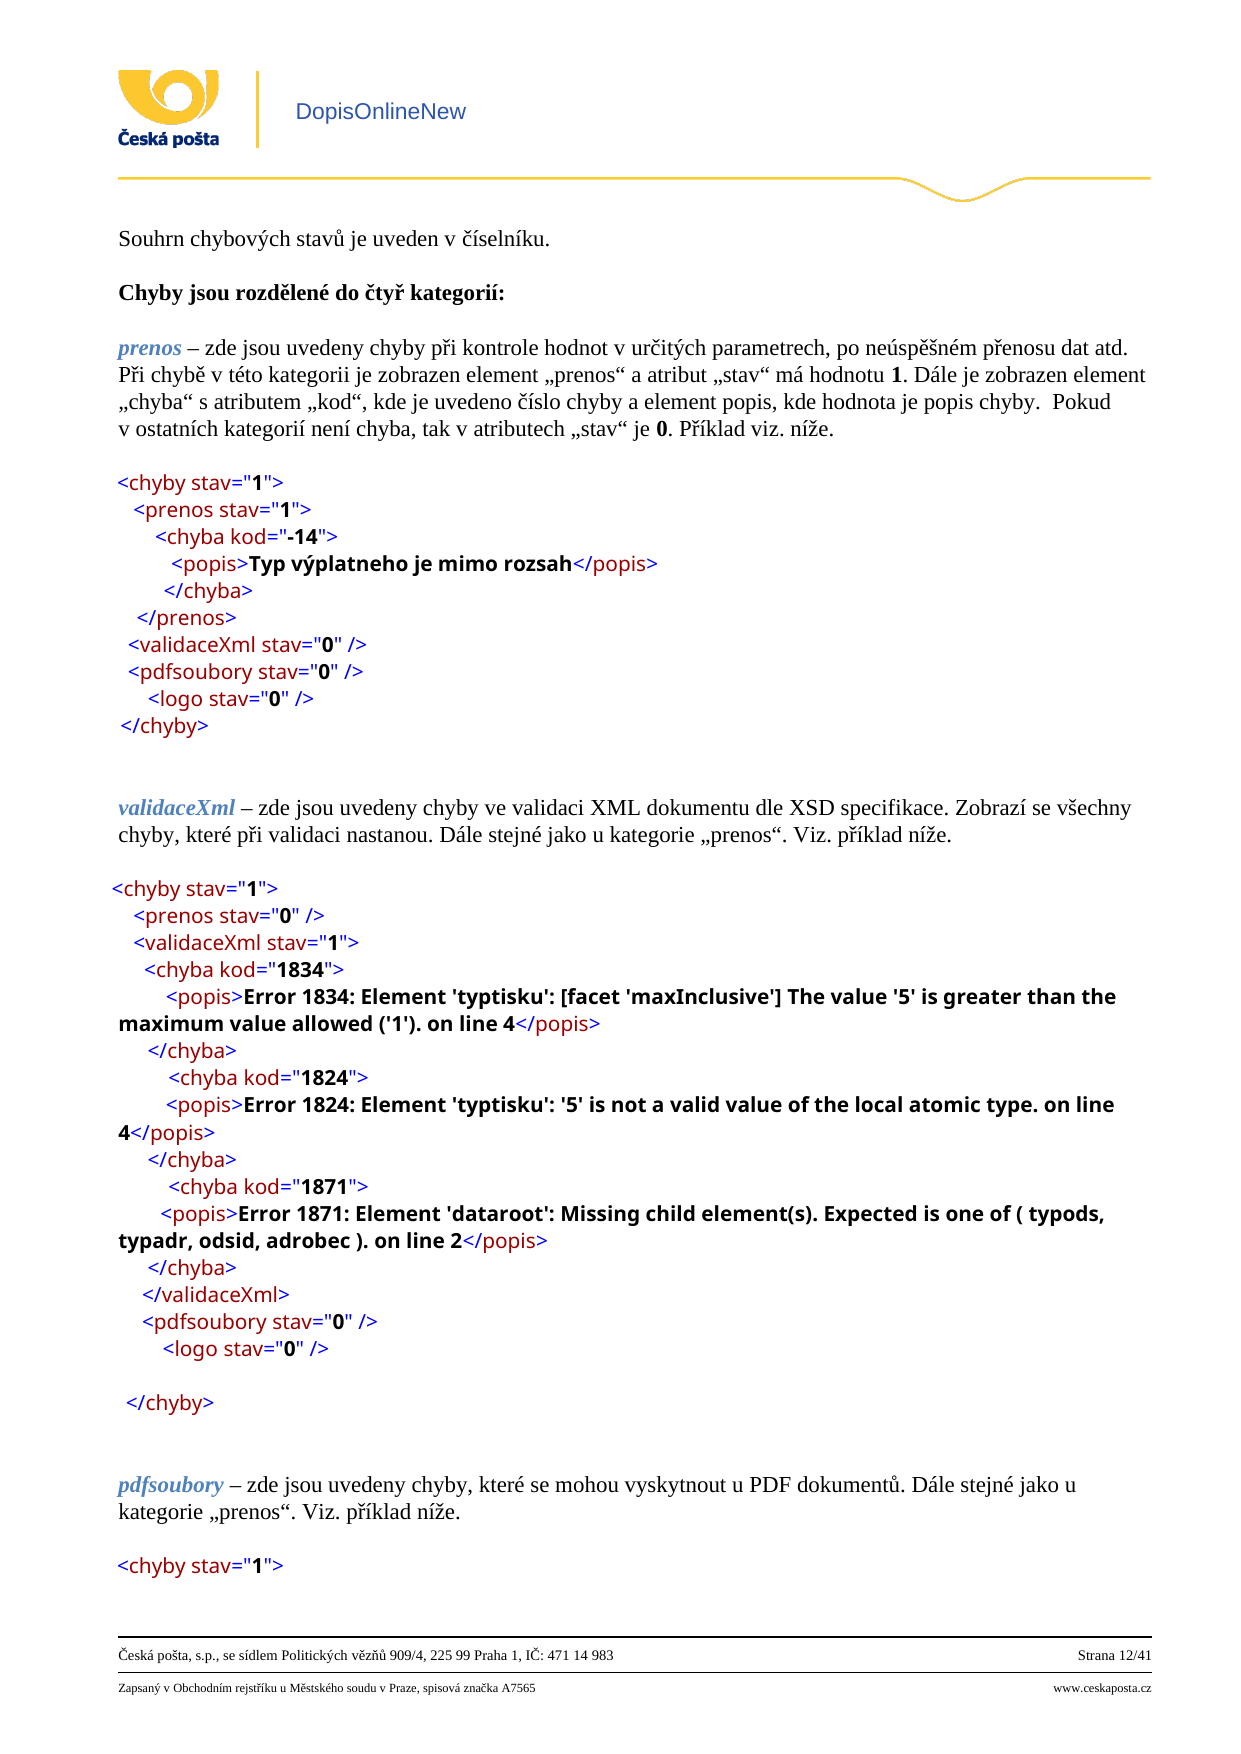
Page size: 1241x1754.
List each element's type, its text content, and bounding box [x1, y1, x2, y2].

text <popis>Error 1824: Element 'typtisku': '5' is not a valid value of the local atomic type. on line 4</popis> [68, 1091, 1152, 1145]
text <chyba kod="1834"> [68, 956, 1152, 983]
text <validaceXml stav="0" /> [68, 631, 1152, 658]
text <pdfsoubory stav="0" /> [93, 1308, 1152, 1335]
picture [118, 70, 219, 148]
picture [118, 177, 1151, 202]
text </chyba> [93, 1254, 1152, 1281]
text <prenos stav="0" /> [68, 902, 1152, 929]
text </prenos> [93, 604, 1152, 631]
text <chyba kod="-14"> [68, 522, 1152, 549]
text <pdfsoubory stav="0" /> [68, 658, 1152, 685]
text <popis>Error 1834: Element 'typtisku': [facet 'maxInclusive'] The value '5' is greater than the maximum value allowed ('1'). on line 4</popis> [68, 983, 1152, 1037]
text <logo stav="0" /> [118, 685, 1152, 712]
text <logo stav="0" /> [118, 1335, 1152, 1362]
text <chyby stav="1"> [68, 1552, 1152, 1579]
text </chyba> [93, 1145, 1152, 1172]
text </chyby> [93, 712, 1152, 739]
text prenos – zde jsou uvedeny chyby při kontrole hodnot v určitých parametrech, po neúspěšném přenosu dat atd. Při chybě v této kategorii je zobrazen element „prenos“ a atribut „stav“ má hodnotu 1. Dále je zobrazen element „chyba“ s atributem „kod“, kde je uvedeno číslo chyby a element popis, kde hodnota je popis chyby. Pokud v ostatních kategorií není chyba, tak v atributech „stav“ je 0. Příklad viz. níže. [118, 333, 1152, 441]
text <popis>Typ výplatneho je mimo rozsah</popis> [68, 549, 1152, 577]
text Chyby jsou rozdělené do čtyř kategorií: [118, 279, 1152, 306]
text </chyba> [93, 1037, 1152, 1064]
text <chyba kod="1824"> [68, 1064, 1152, 1091]
text <popis>Error 1871: Element 'dataroot': Missing child element(s). Expected is one of ( typods, typadr, odsid, adrobec ). on line 2</popis> [68, 1199, 1152, 1254]
text </chyby> [93, 1389, 1152, 1416]
text </validaceXml> [93, 1281, 1152, 1308]
text </chyba> [93, 577, 1152, 604]
text <prenos stav="1"> [68, 495, 1152, 522]
text <validaceXml stav="1"> [68, 929, 1152, 956]
text pdfsoubory – zde jsou uvedeny chyby, které se mohou vyskytnout u PDF dokumentů. Dále stejné jako u kategorie „prenos“. Viz. příklad níže. [118, 1470, 1152, 1524]
text <chyby stav="1"> [68, 468, 1152, 495]
text <chyby stav="1"> [68, 874, 1152, 902]
text Souhrn chybových stavů je uveden v číselníku. [118, 224, 1152, 252]
text validaceXml – zde jsou uvedeny chyby ve validaci XML dokumentu dle XSD specifikace. Zobrazí se všechny chyby, které při validaci nastanou. Dále stejné jako u kategorie „prenos“. Viz. příklad níže. [118, 793, 1152, 847]
text <chyba kod="1871"> [68, 1172, 1152, 1199]
